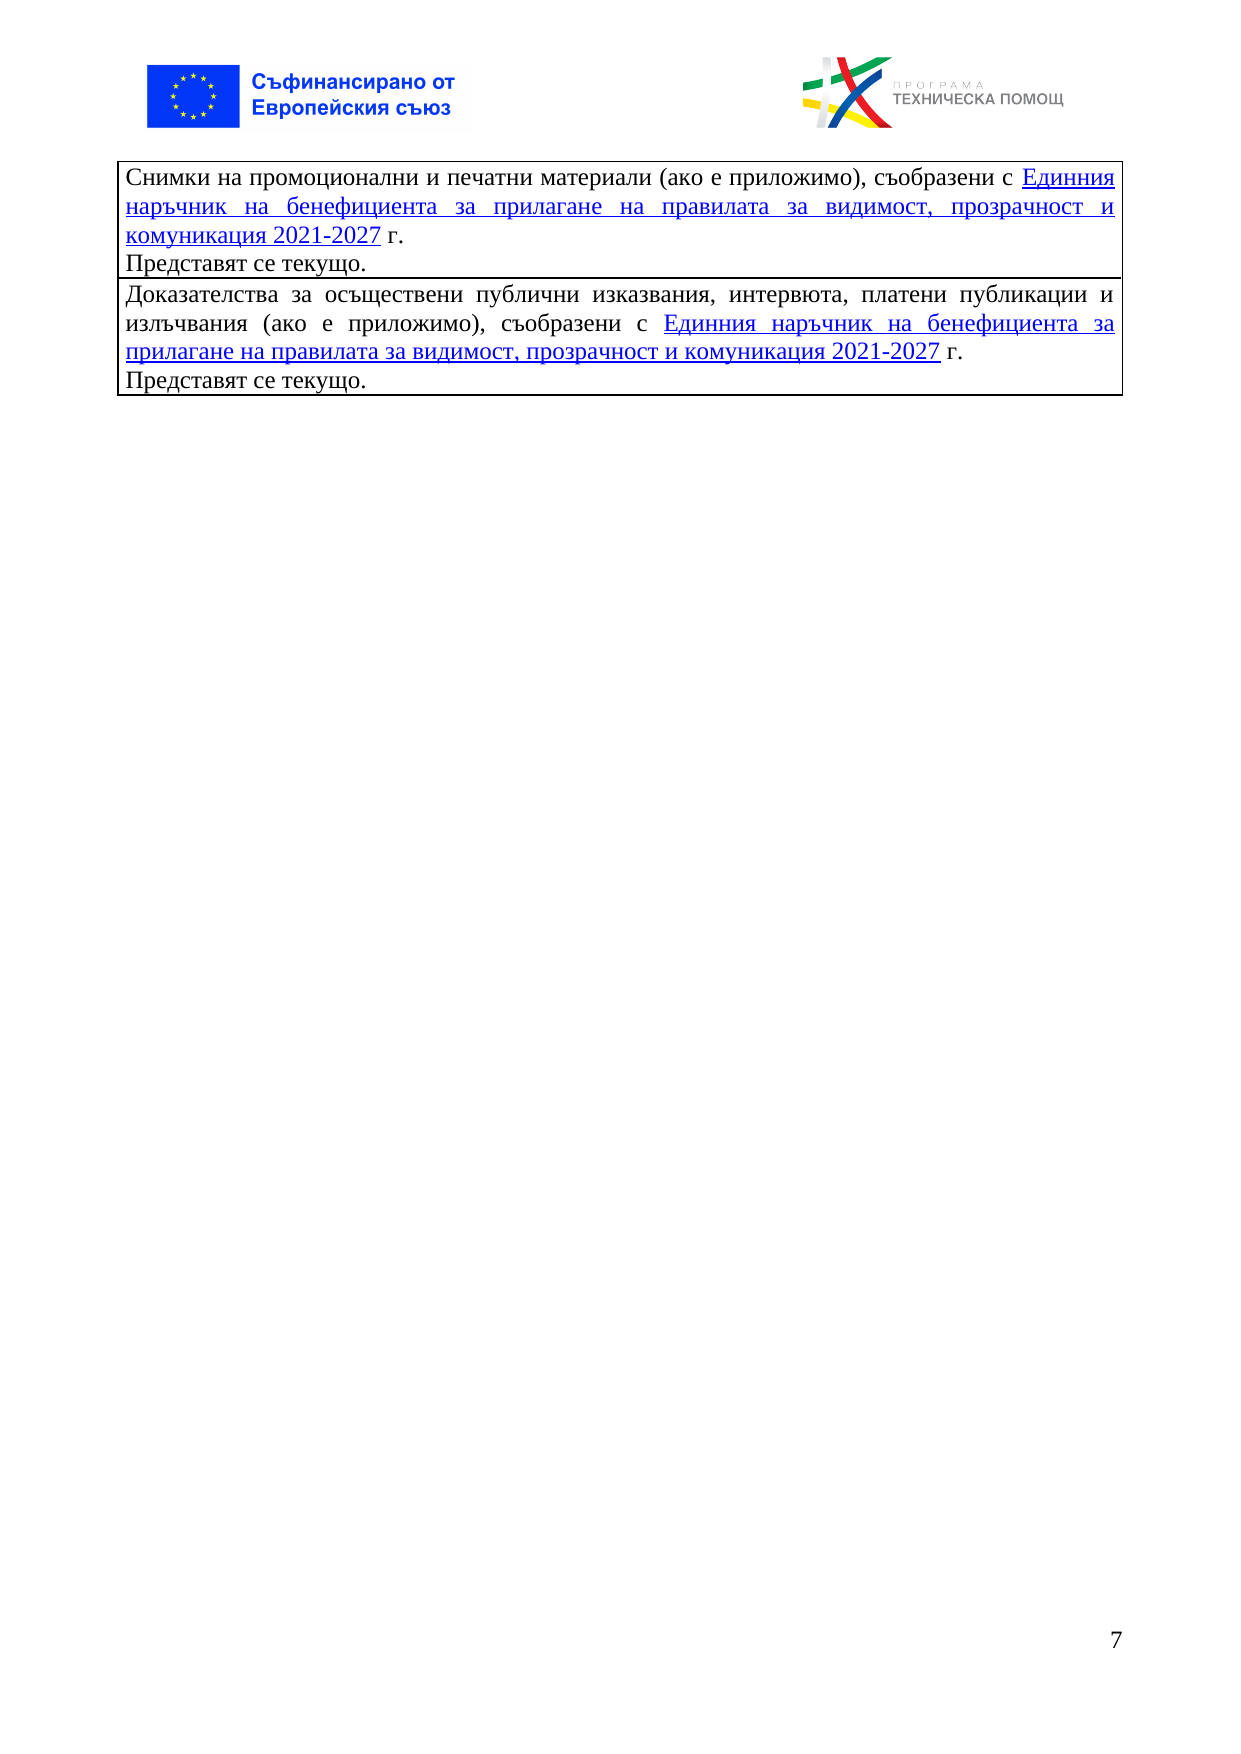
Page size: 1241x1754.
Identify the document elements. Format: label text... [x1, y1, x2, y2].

table_cell Снимки на промоционални и печатни материали (ако е приложимо), съобразени с Единния наръчник на бенефициента за прилагане на правилата за видимост, прозрачност и комуникация 2021-2027 г. Представят се текущо. [119, 162, 1122, 277]
picture [143, 61, 475, 132]
picture [798, 41, 1069, 132]
table_cell Доказателства за осъществени публични изказвания, интервюта, платени публикации и излъчвания (ако е приложимо), съобразени с Единния наръчник на бенефициента за прилагане на правилата за видимост, прозрачност и комуникация 2021-2027 г. Представят се текущо. [119, 277, 1122, 394]
